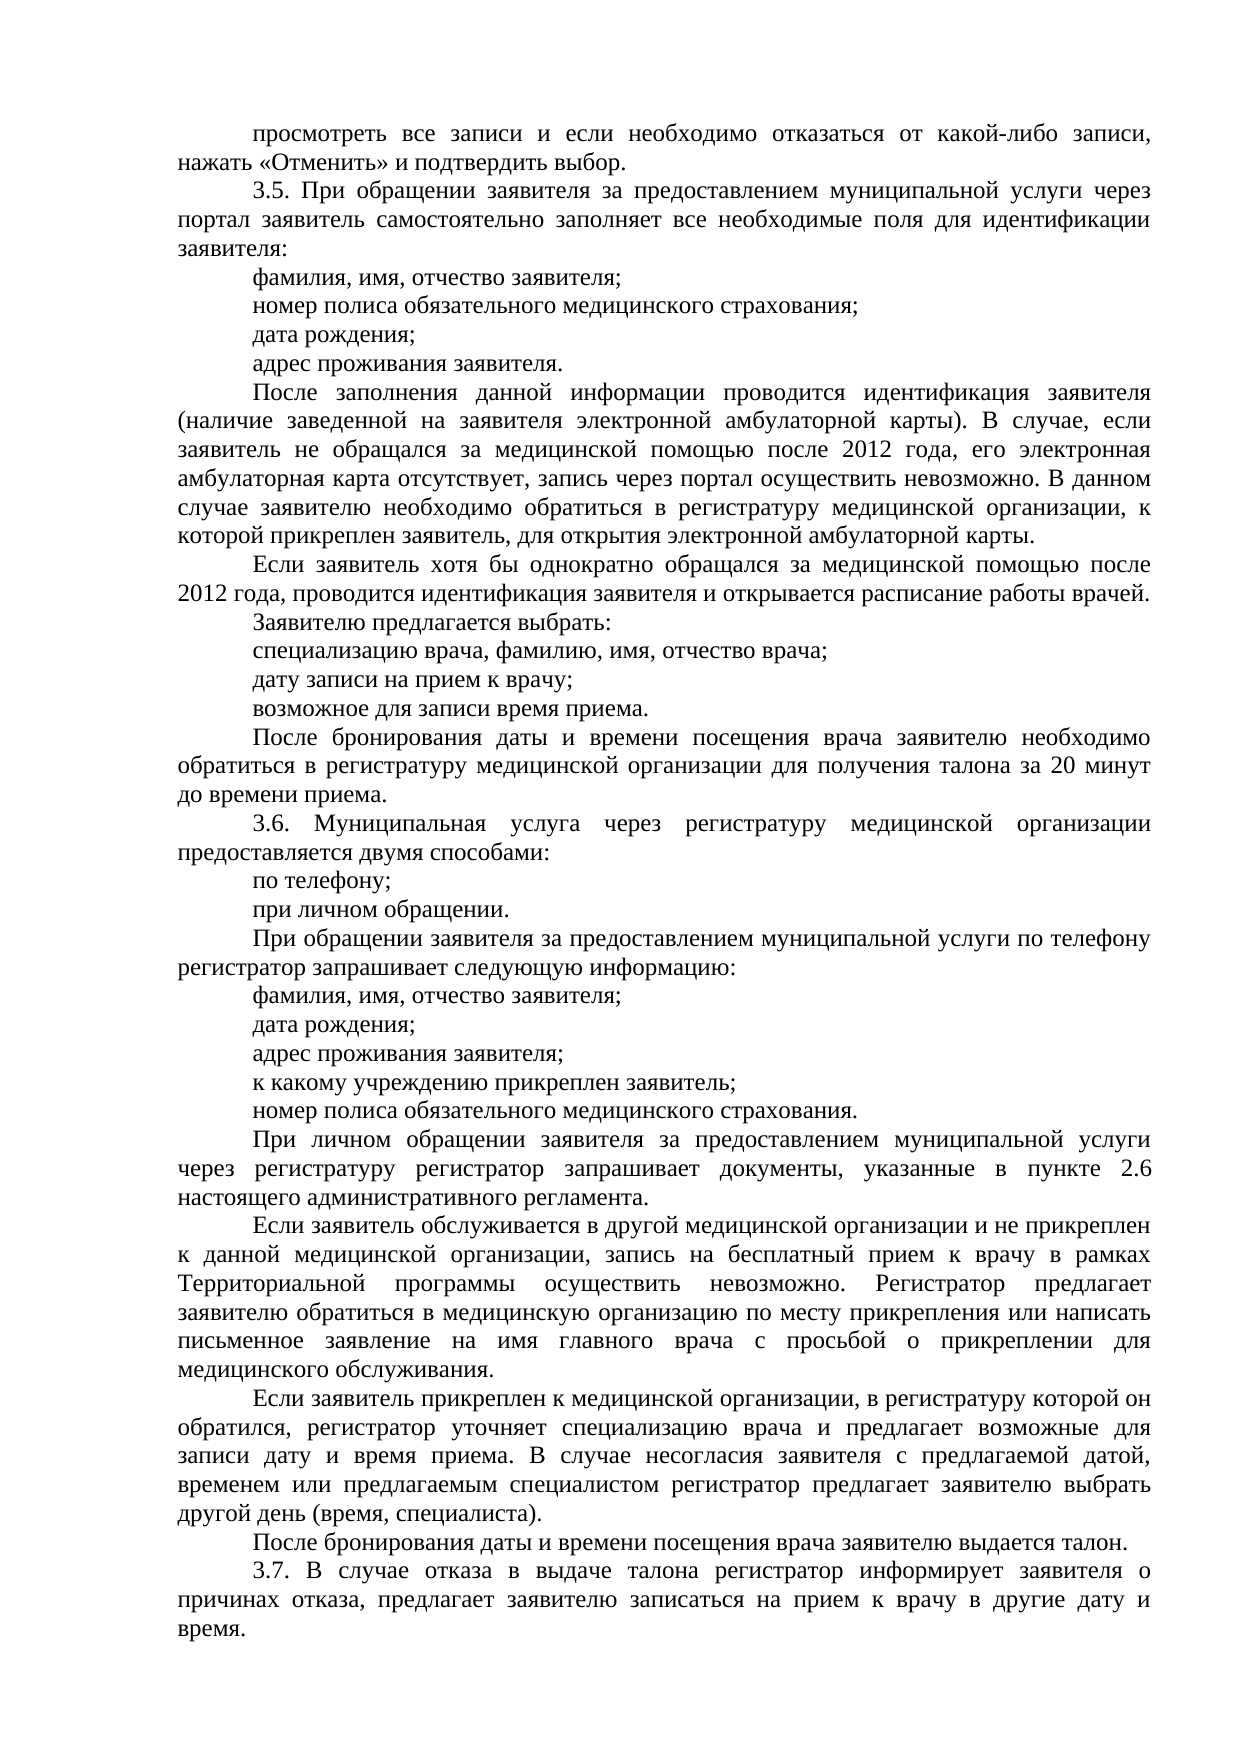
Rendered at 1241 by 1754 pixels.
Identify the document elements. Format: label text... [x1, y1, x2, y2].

text дату записи на прием к врачу; [177, 664, 1152, 693]
text 3.5. При обращении заявителя за предоставлением муниципальной услуги через портал заявитель самостоятельно заполняет все необходимые поля для идентификации заявителя: [177, 176, 1152, 262]
text После бронирования даты и времени посещения врача заявителю необходимо обратиться в регистратуру медицинской организации для получения талона за 20 минут до времени приема. [177, 722, 1152, 808]
text При личном обращении заявителя за предоставлением муниципальной услуги через регистратуру регистратор запрашивает документы, указанные в пункте 2.6 настоящего административного регламента. [177, 1124, 1152, 1211]
text Если заявитель обслуживается в другой медицинской организации и не прикреплен к данной медицинской организации, запись на бесплатный прием к врачу в рамках Территориальной программы осуществить невозможно. Регистратор предлагает заявителю обратиться в медицинскую организацию по месту прикрепления или написать письменное заявление на имя главного врача с просьбой о прикреплении для медицинского обслуживания. [177, 1211, 1152, 1383]
text просмотреть все записи и если необходимо отказаться от какой-либо записи, нажать «Отменить» и подтвердить выбор. [177, 118, 1152, 176]
text Заявителю предлагается выбрать: [177, 607, 1152, 636]
text возможное для записи время приема. [177, 693, 1152, 722]
text дата рождения; [177, 319, 1152, 348]
text Если заявитель хотя бы однократно обращался за медицинской помощью после 2012 года, проводится идентификация заявителя и открывается расписание работы врачей. [177, 549, 1152, 607]
text 3.7. В случае отказа в выдаче талона регистратор информирует заявителя о причинах отказа, предлагает заявителю записаться на прием к врачу в другие дату и время. [177, 1556, 1152, 1642]
text к какому учреждению прикреплен заявитель; [177, 1067, 1152, 1096]
text при личном обращении. [177, 894, 1152, 923]
text 3.6. Муниципальная услуга через регистратуру медицинской организации предоставляется двумя способами: [177, 808, 1152, 866]
text дата рождения; [177, 1009, 1152, 1038]
text адрес проживания заявителя; [177, 1038, 1152, 1067]
text После заполнения данной информации проводится идентификация заявителя (наличие заведенной на заявителя электронной амбулаторной карты). В случае, если заявитель не обращался за медицинской помощью после 2012 года, его электронная амбулаторная карта отсутствует, запись через портал осуществить невозможно. В данном случае заявителю необходимо обратиться в регистратуру медицинской организации, к которой прикреплен заявитель, для открытия электронной амбулаторной карты. [177, 377, 1152, 549]
text специализацию врача, фамилию, имя, отчество врача; [177, 636, 1152, 664]
text адрес проживания заявителя. [177, 348, 1152, 377]
text по телефону; [177, 866, 1152, 894]
text номер полиса обязательного медицинского страхования. [177, 1096, 1152, 1124]
text При обращении заявителя за предоставлением муниципальной услуги по телефону регистратор запрашивает следующую информацию: [177, 923, 1152, 981]
text фамилия, имя, отчество заявителя; [177, 262, 1152, 291]
text номер полиса обязательного медицинского страхования; [177, 291, 1152, 319]
text После бронирования даты и времени посещения врача заявителю выдается талон. [177, 1527, 1152, 1556]
text Если заявитель прикреплен к медицинской организации, в регистратуру которой он обратился, регистратор уточняет специализацию врача и предлагает возможные для записи дату и время приема. В случае несогласия заявителя с предлагаемой датой, временем или предлагаемым специалистом регистратор предлагает заявителю выбрать другой день (время, специалиста). [177, 1383, 1152, 1527]
text фамилия, имя, отчество заявителя; [177, 981, 1152, 1009]
